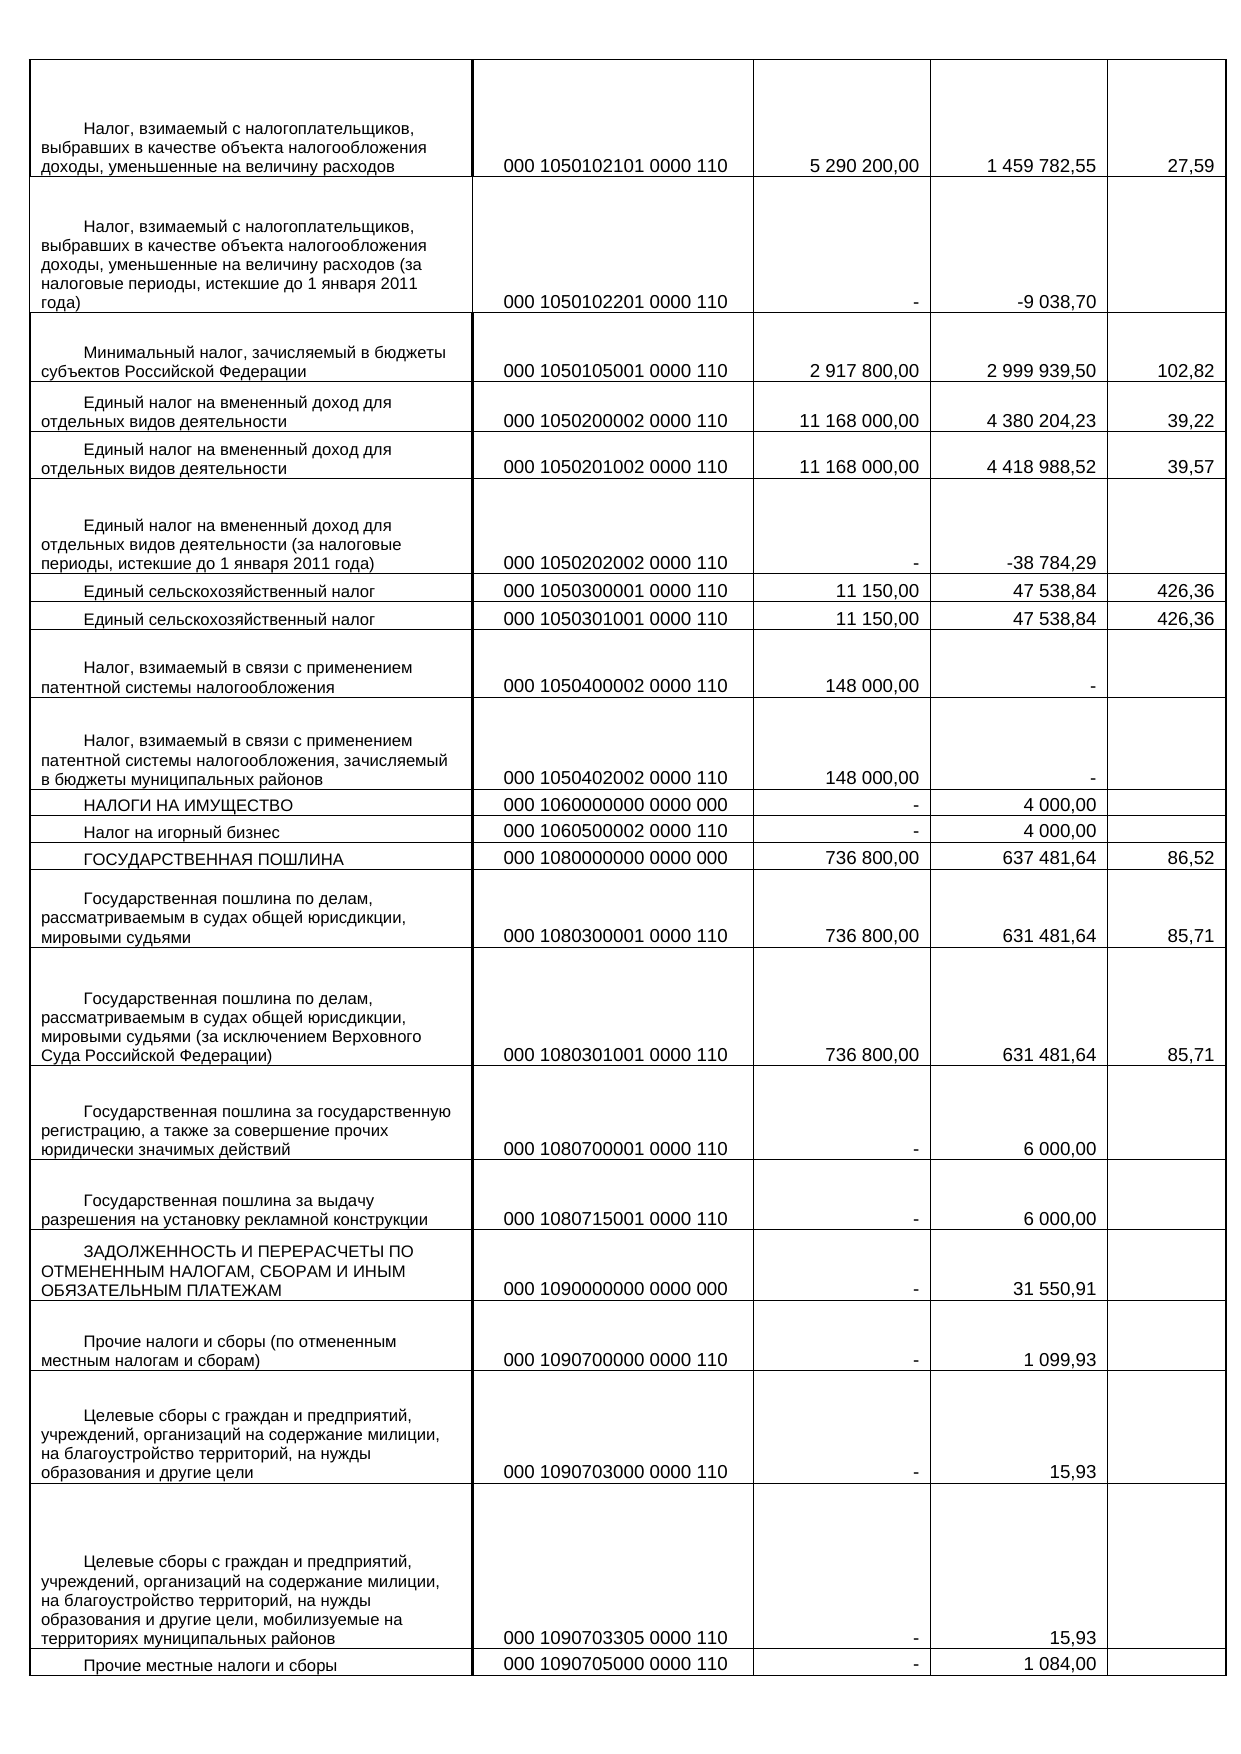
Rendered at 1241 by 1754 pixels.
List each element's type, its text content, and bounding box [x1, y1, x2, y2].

table_cell 39,57 [1108, 432, 1225, 478]
table_cell 000 1050301001 0000 110 [474, 602, 753, 629]
table_cell 000 1080300001 0000 110 [474, 870, 753, 947]
table_cell 4 380 204,23 [931, 382, 1107, 431]
table_cell 39,22 [1108, 382, 1225, 431]
table_cell Целевые сборы с граждан и предприятий, учреждений, организаций на содержание милиции, на благоустройство территорий, на нужды образования и другие цели [31, 1371, 471, 1482]
table_cell 736 800,00 [754, 843, 930, 868]
table_cell 000 1080000000 0000 000 [474, 843, 753, 868]
table_cell [1108, 479, 1225, 573]
table_cell Прочие налоги и сборы (по отмененным местным налогам и сборам) [31, 1301, 471, 1370]
table_cell Прочие местные налоги и сборы [31, 1649, 471, 1675]
table_cell 4 418 988,52 [931, 432, 1107, 478]
table_cell 736 800,00 [754, 870, 930, 947]
table_cell 000 1050102201 0000 110 [473, 177, 753, 312]
table_cell 736 800,00 [754, 948, 930, 1065]
table_cell 148 000,00 [754, 630, 930, 697]
table_cell - [754, 1371, 930, 1482]
table_cell 6 000,00 [931, 1160, 1107, 1229]
table_cell 1 099,93 [931, 1301, 1107, 1370]
table_cell ГОСУДАРСТВЕННАЯ ПОШЛИНА [31, 843, 471, 868]
table_cell [1108, 698, 1225, 789]
table_cell [1108, 1301, 1225, 1370]
table_cell 631 481,64 [931, 870, 1107, 947]
table_cell 15,93 [931, 1371, 1107, 1482]
table_cell [1108, 1649, 1225, 1675]
table_cell [1108, 177, 1225, 312]
table_cell Государственная пошлина за выдачу разрешения на установку рекламной конструкции [31, 1160, 471, 1229]
table_cell - [931, 698, 1107, 789]
table_cell -38 784,29 [931, 479, 1107, 573]
table_cell - [754, 1484, 930, 1648]
table_cell - [754, 1230, 930, 1300]
table_cell 47 538,84 [931, 602, 1107, 629]
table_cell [31, 60, 471, 176]
table_cell [1108, 1371, 1225, 1482]
table_cell Минимальный налог, зачисляемый в бюджеты субъектов Российской Федерации [31, 313, 471, 381]
table_cell Налог, взимаемый в связи с применением патентной системы налогообложения, зачисляемый в бюджеты муниципальных районов [31, 698, 471, 789]
table_cell Налог, взимаемый в связи с применением патентной системы налогообложения [31, 630, 471, 697]
table_cell - [754, 177, 930, 312]
table_cell 000 1050200002 0000 110 [474, 382, 753, 431]
table_cell 000 1050402002 0000 110 [474, 698, 753, 789]
table_cell Государственная пошлина по делам, рассматриваемым в судах общей юрисдикции, мировыми судьями (за исключением Верховного Суда Российской Федерации) [31, 948, 471, 1065]
table_cell 637 481,64 [931, 843, 1107, 868]
table_cell 4 000,00 [931, 790, 1107, 815]
table_cell Единый налог на вмененный доход для отдельных видов деятельности [31, 432, 471, 478]
table_cell 000 1060500002 0000 110 [474, 816, 753, 842]
table_cell Государственная пошлина за государственную регистрацию, а также за совершение прочих юридически значимых действий [31, 1066, 471, 1159]
table_cell 000 1050105001 0000 110 [474, 313, 753, 381]
table_cell 5 290 200,00 [754, 60, 930, 176]
table_cell 85,71 [1108, 870, 1225, 947]
table_cell [1108, 1230, 1225, 1300]
table_cell 631 481,64 [931, 948, 1107, 1065]
table_cell [1108, 630, 1225, 697]
table_cell - [754, 1301, 930, 1370]
table_cell 000 1050400002 0000 110 [474, 630, 753, 697]
table_cell 000 1080700001 0000 110 [474, 1066, 753, 1159]
table_cell 000 1060000000 0000 000 [474, 790, 753, 815]
table_cell Единый налог на вмененный доход для отдельных видов деятельности [31, 382, 471, 431]
table_cell 000 1090705000 0000 110 [474, 1649, 753, 1675]
table_cell 11 168 000,00 [754, 382, 930, 431]
table_cell 000 1090000000 0000 000 [474, 1230, 753, 1300]
table_cell 426,36 [1108, 574, 1225, 601]
table_cell 000 1090703000 0000 110 [474, 1371, 753, 1482]
table_cell 31 550,91 [931, 1230, 1107, 1300]
table_cell Налог, взимаемый с налогоплательщиков, выбравших в качестве объекта налогообложения доходы, уменьшенные на величину расходов (за налоговые периоды, истекшие до 1 января 2011 года) [30, 177, 472, 312]
table_cell 85,71 [1108, 948, 1225, 1065]
table_cell 2 917 800,00 [754, 313, 930, 381]
table_cell Единый сельскохозяйственный налог [31, 602, 471, 629]
table_cell -9 038,70 [931, 177, 1107, 312]
table_cell - [754, 479, 930, 573]
table_cell - [931, 630, 1107, 697]
table_cell 000 1050202002 0000 110 [474, 479, 753, 573]
table_cell - [754, 1066, 930, 1159]
table_cell 15,93 [931, 1484, 1107, 1648]
table_cell 000 1080301001 0000 110 [474, 948, 753, 1065]
table_cell 27,59 [1108, 60, 1225, 176]
table_cell Налог на игорный бизнес [31, 816, 471, 842]
table_cell 426,36 [1108, 602, 1225, 629]
table_cell - [754, 1649, 930, 1675]
table_cell 2 999 939,50 [931, 313, 1107, 381]
table_cell 000 1090703305 0000 110 [474, 1484, 753, 1648]
table_cell - [754, 1160, 930, 1229]
table_cell 000 1050300001 0000 110 [474, 574, 753, 601]
table_cell 11 168 000,00 [754, 432, 930, 478]
table_cell 11 150,00 [754, 574, 930, 601]
table_cell Государственная пошлина по делам, рассматриваемым в судах общей юрисдикции, мировыми судьями [31, 870, 471, 947]
table_cell 11 150,00 [754, 602, 930, 629]
table_cell 1 084,00 [931, 1649, 1107, 1675]
table_cell 148 000,00 [754, 698, 930, 789]
table_cell Единый налог на вмененный доход для отдельных видов деятельности (за налоговые периоды, истекшие до 1 января 2011 года) [31, 479, 471, 573]
table_cell 1 459 782,55 [931, 60, 1107, 176]
table_cell 000 1050102101 0000 110 [474, 60, 753, 176]
table_cell Целевые сборы с граждан и предприятий, учреждений, организаций на содержание милиции, на благоустройство территорий, на нужды образования и другие цели, мобилизуемые на территориях муниципальных районов [31, 1484, 471, 1648]
table_cell 000 1090700000 0000 110 [474, 1301, 753, 1370]
table_cell 47 538,84 [931, 574, 1107, 601]
table_cell [1108, 1066, 1225, 1159]
table_cell 102,82 [1108, 313, 1225, 381]
table_cell - [754, 790, 930, 815]
table_cell 4 000,00 [931, 816, 1107, 842]
table_cell [1108, 816, 1225, 842]
table_cell [1108, 1484, 1225, 1648]
table_cell ЗАДОЛЖЕННОСТЬ И ПЕРЕРАСЧЕТЫ ПО ОТМЕНЕННЫМ НАЛОГАМ, СБОРАМ И ИНЫМ ОБЯЗАТЕЛЬНЫМ ПЛАТЕЖАМ [31, 1230, 471, 1300]
table_cell 000 1080715001 0000 110 [474, 1160, 753, 1229]
table_cell 86,52 [1108, 843, 1225, 868]
table_cell Единый сельскохозяйственный налог [31, 574, 471, 601]
table_cell НАЛОГИ НА ИМУЩЕСТВО [31, 790, 471, 815]
table_cell [1108, 790, 1225, 815]
table_cell [1108, 1160, 1225, 1229]
table_cell - [754, 816, 930, 842]
table_cell 6 000,00 [931, 1066, 1107, 1159]
table_cell 000 1050201002 0000 110 [474, 432, 753, 478]
